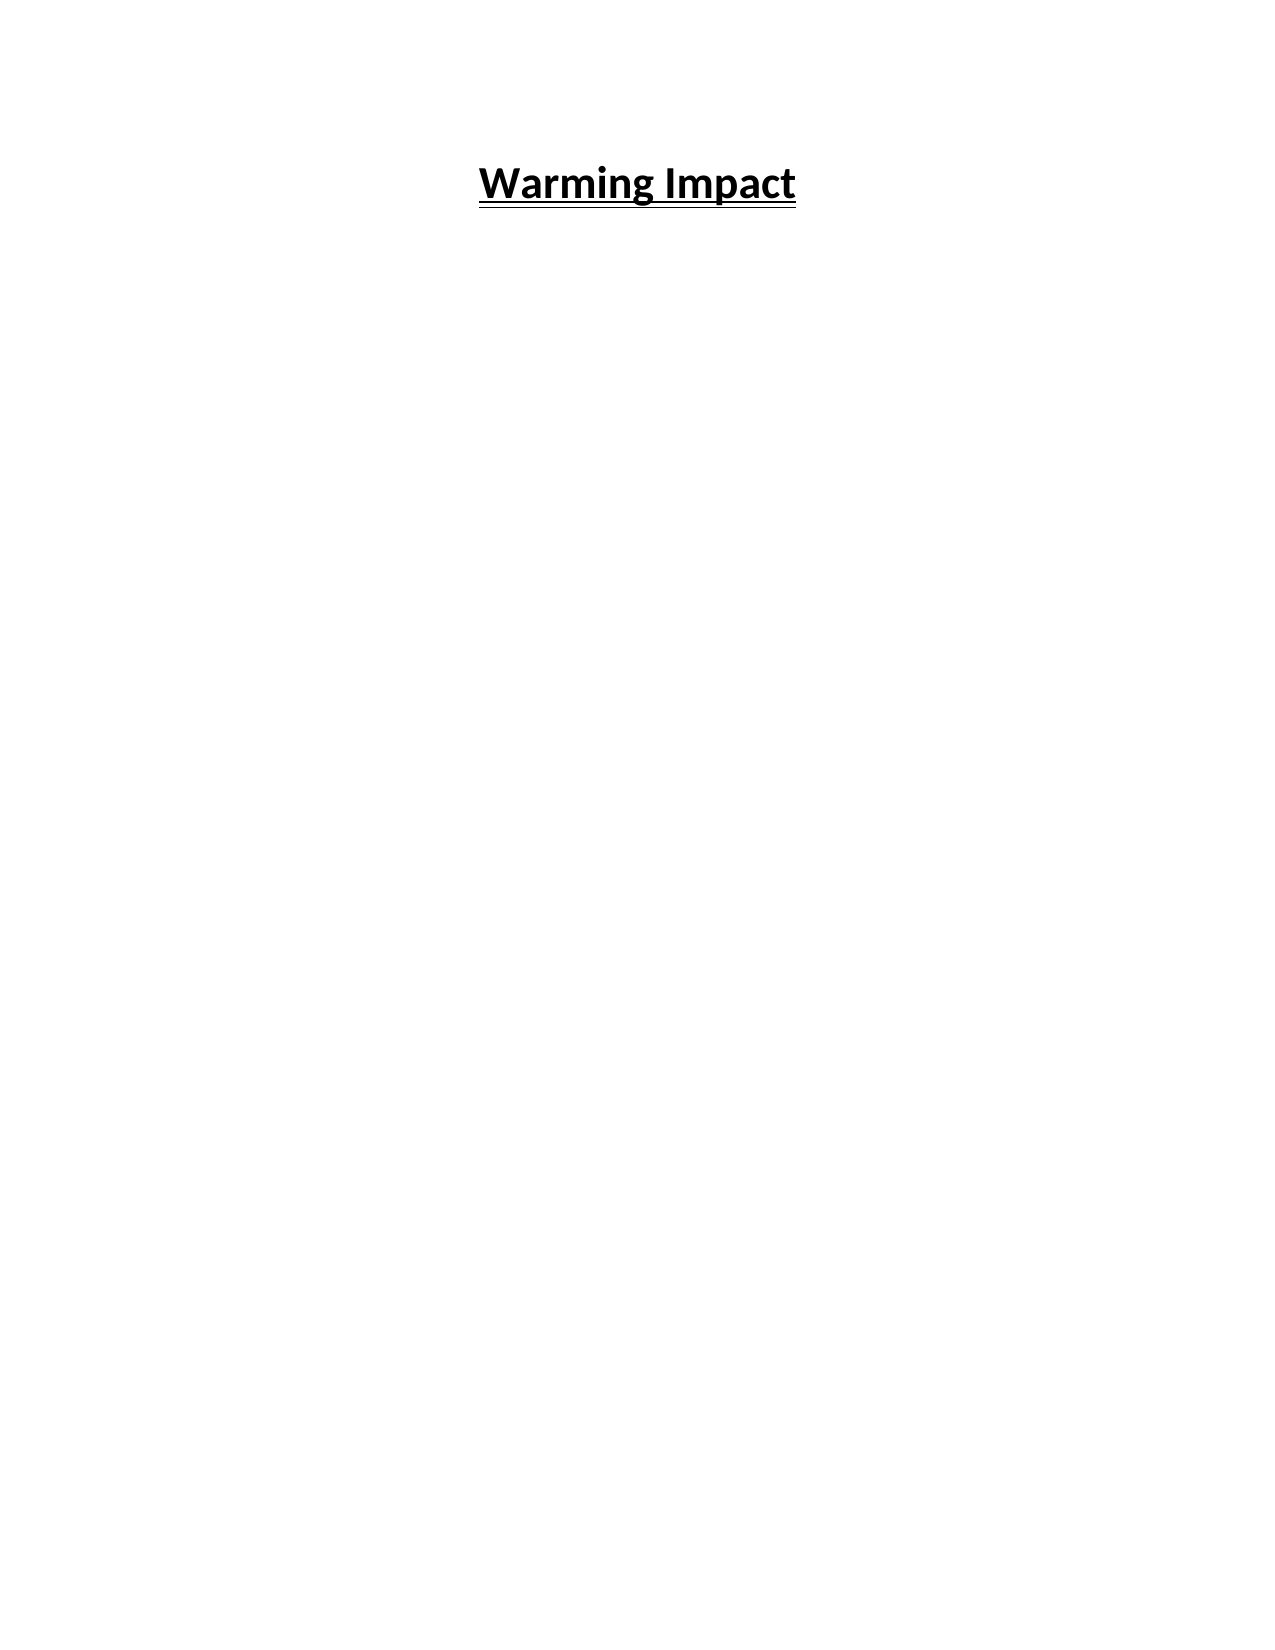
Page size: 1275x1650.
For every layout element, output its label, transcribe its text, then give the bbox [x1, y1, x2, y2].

subtitle Warming Impact [187, 154, 1087, 210]
